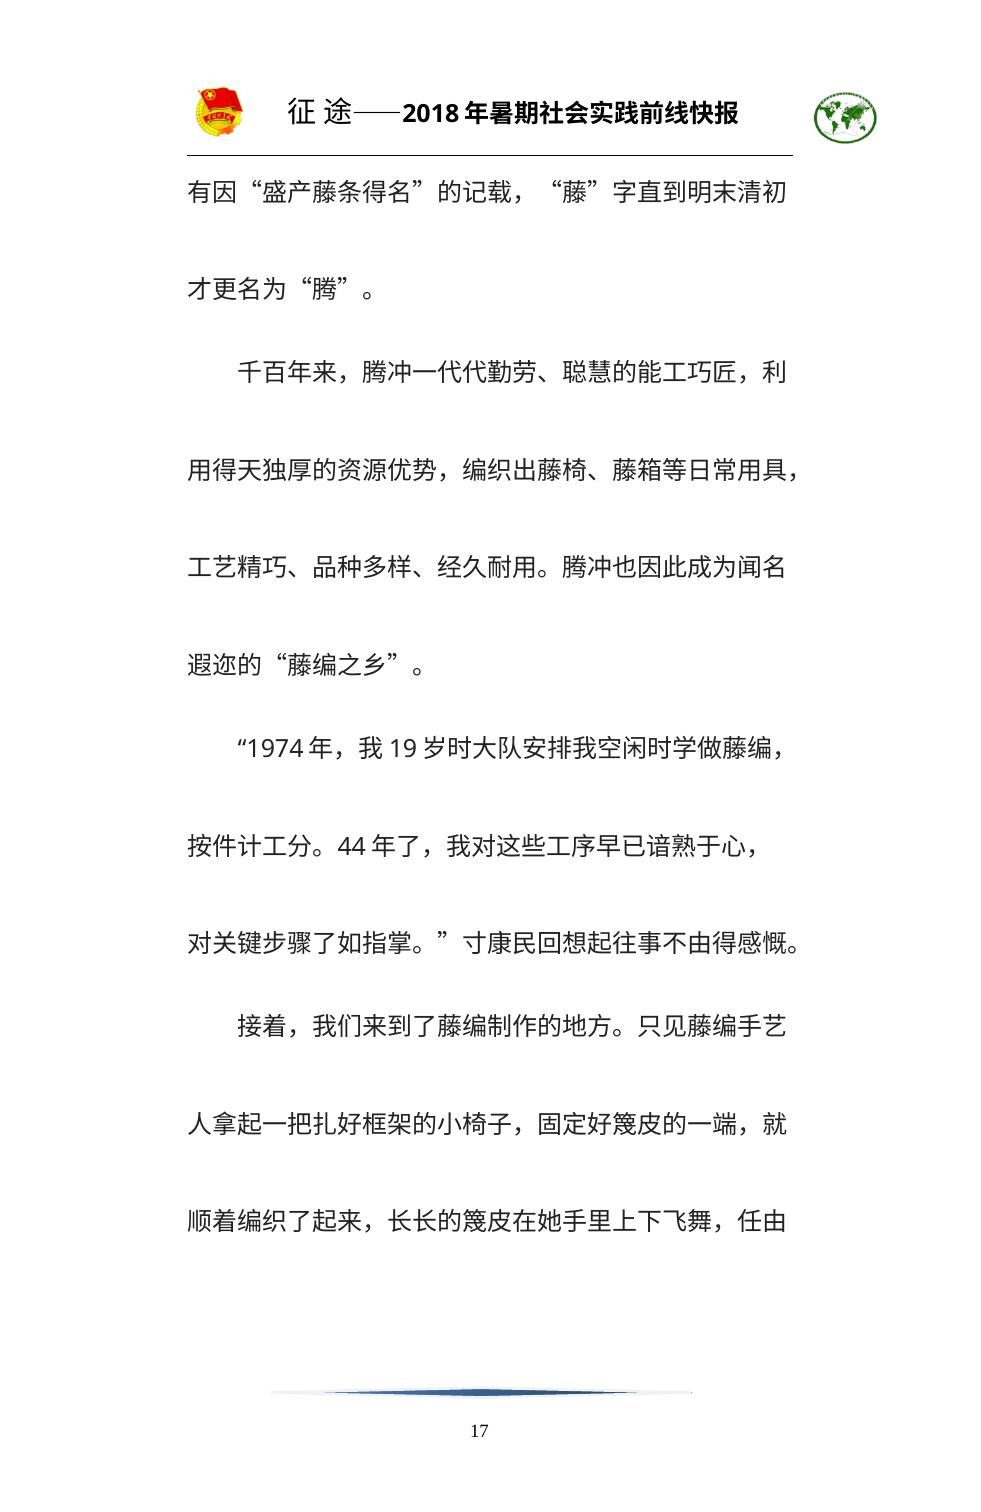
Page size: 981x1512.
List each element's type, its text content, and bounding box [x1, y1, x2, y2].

picture [194, 86, 244, 137]
text “1974年，我19岁时大队安排我空闲时学做藤编，按件计工分。44年了，我对这些工序早已谙熟于心，对关键步骤了如指掌。”寸康民回想起往事不由得感慨。 [187, 714, 793, 974]
picture [800, 73, 883, 159]
text 在腾冲，有三国时期的“藤甲兵”传说，也有明光、界头、猴桥等边境乡镇古代藤桥的遗迹。《腾越风情》记载，也许是因为藤条在腾冲的大量使用，古代腾冲的地名用字也以“藤越”、“藤川”等较为多见，并有因“盛产藤条得名”的记载，“藤”字直到明末清初才更名为“腾”。 [187, 158, 793, 320]
text 千百年来，腾冲一代代勤劳、聪慧的能工巧匠，利用得天独厚的资源优势，编织出藤椅、藤箱等日常用具，工艺精巧、品种多样、经久耐用。腾冲也因此成为闻名遐迩的“藤编之乡”。 [187, 338, 793, 696]
text 接着，我们来到了藤编制作的地方。只见藤编手艺人拿起一把扎好框架的小椅子，固定好篾皮的一端，就顺着编织了起来，长长的篾皮在她手里上下飞舞，任由她指尖缠绕，百转千回。像呼吸一样自然的编织令我们惊叹。 [187, 992, 793, 1252]
